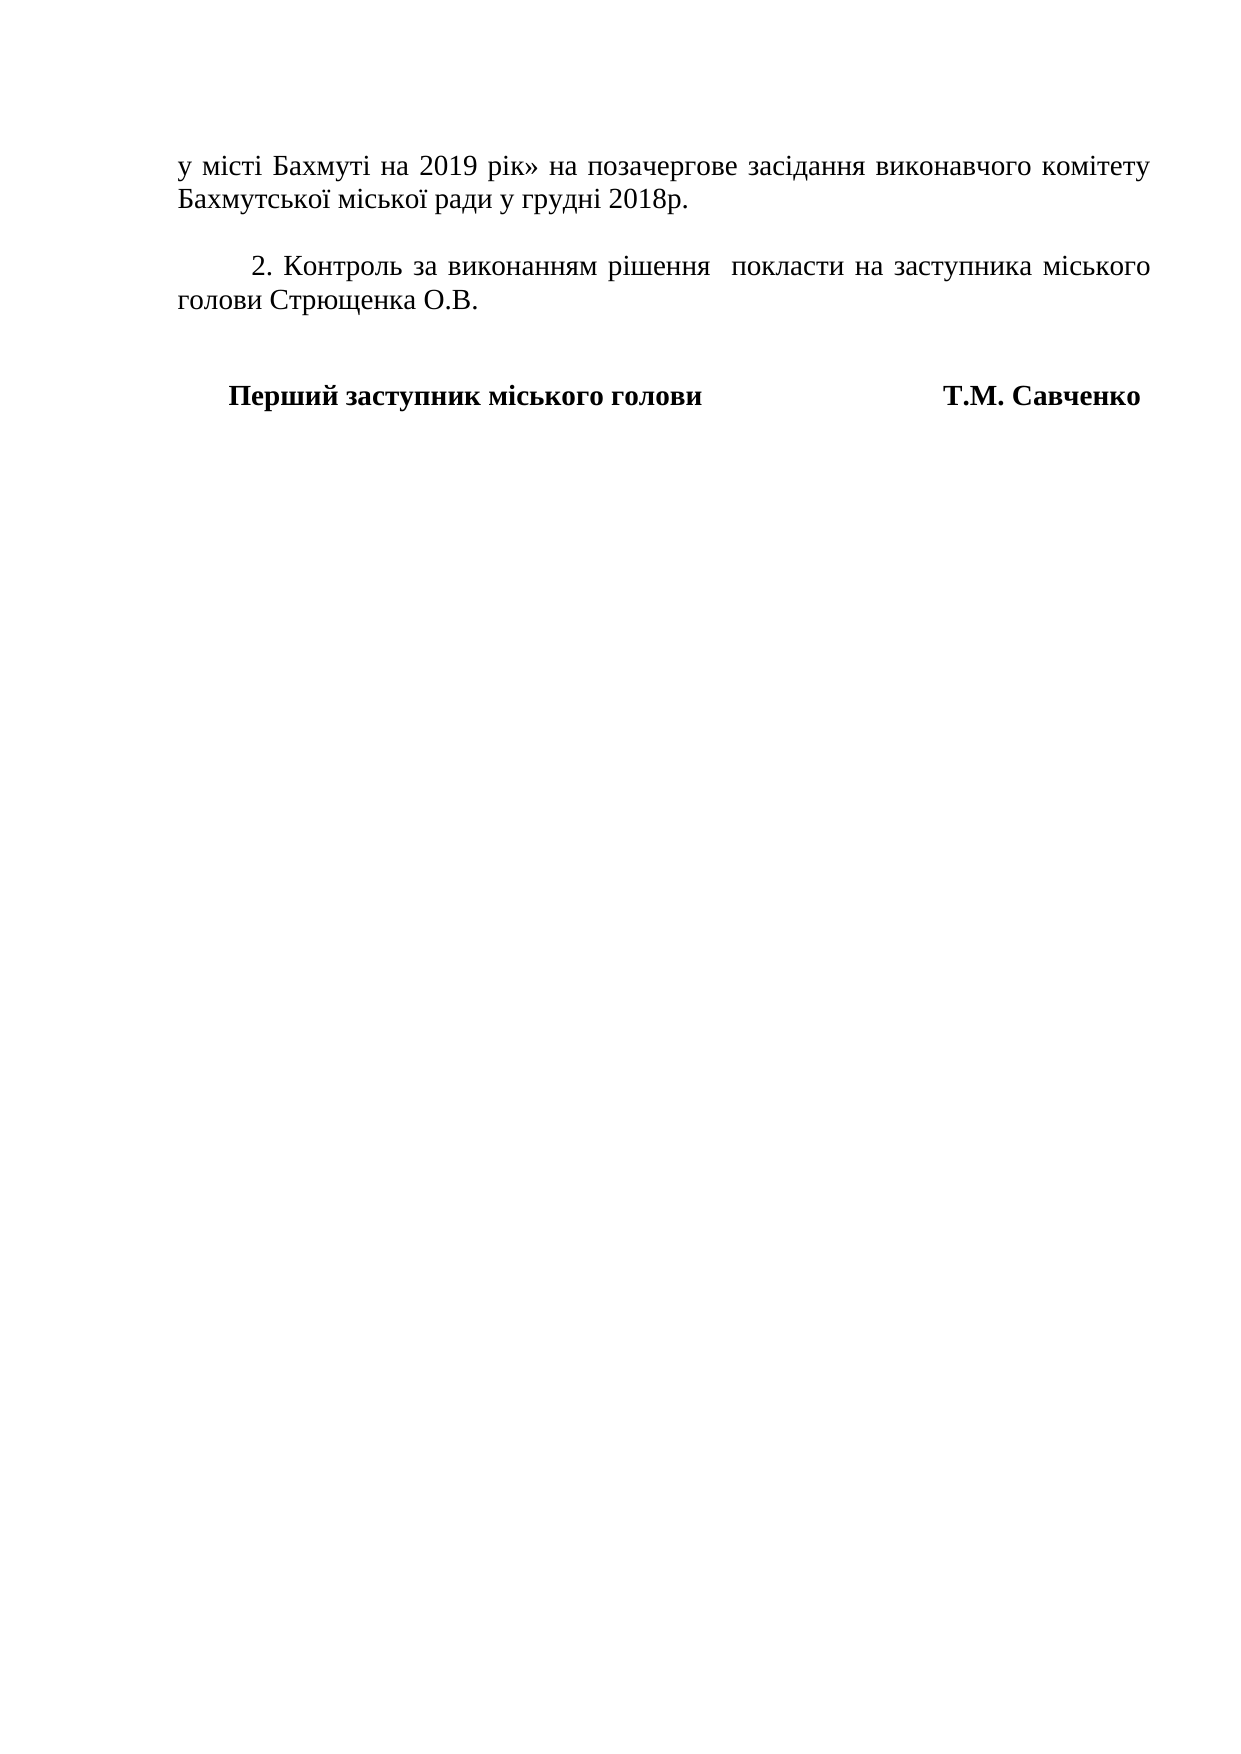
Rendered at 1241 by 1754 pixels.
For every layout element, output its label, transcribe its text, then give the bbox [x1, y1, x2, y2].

text 2. Контроль за виконанням рішення покласти на заступника міського голови Стрющенка О.В. [177, 248, 1152, 315]
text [177, 148, 1152, 215]
text Перший заступник міського голови Т.М. Савченко [177, 378, 1152, 411]
